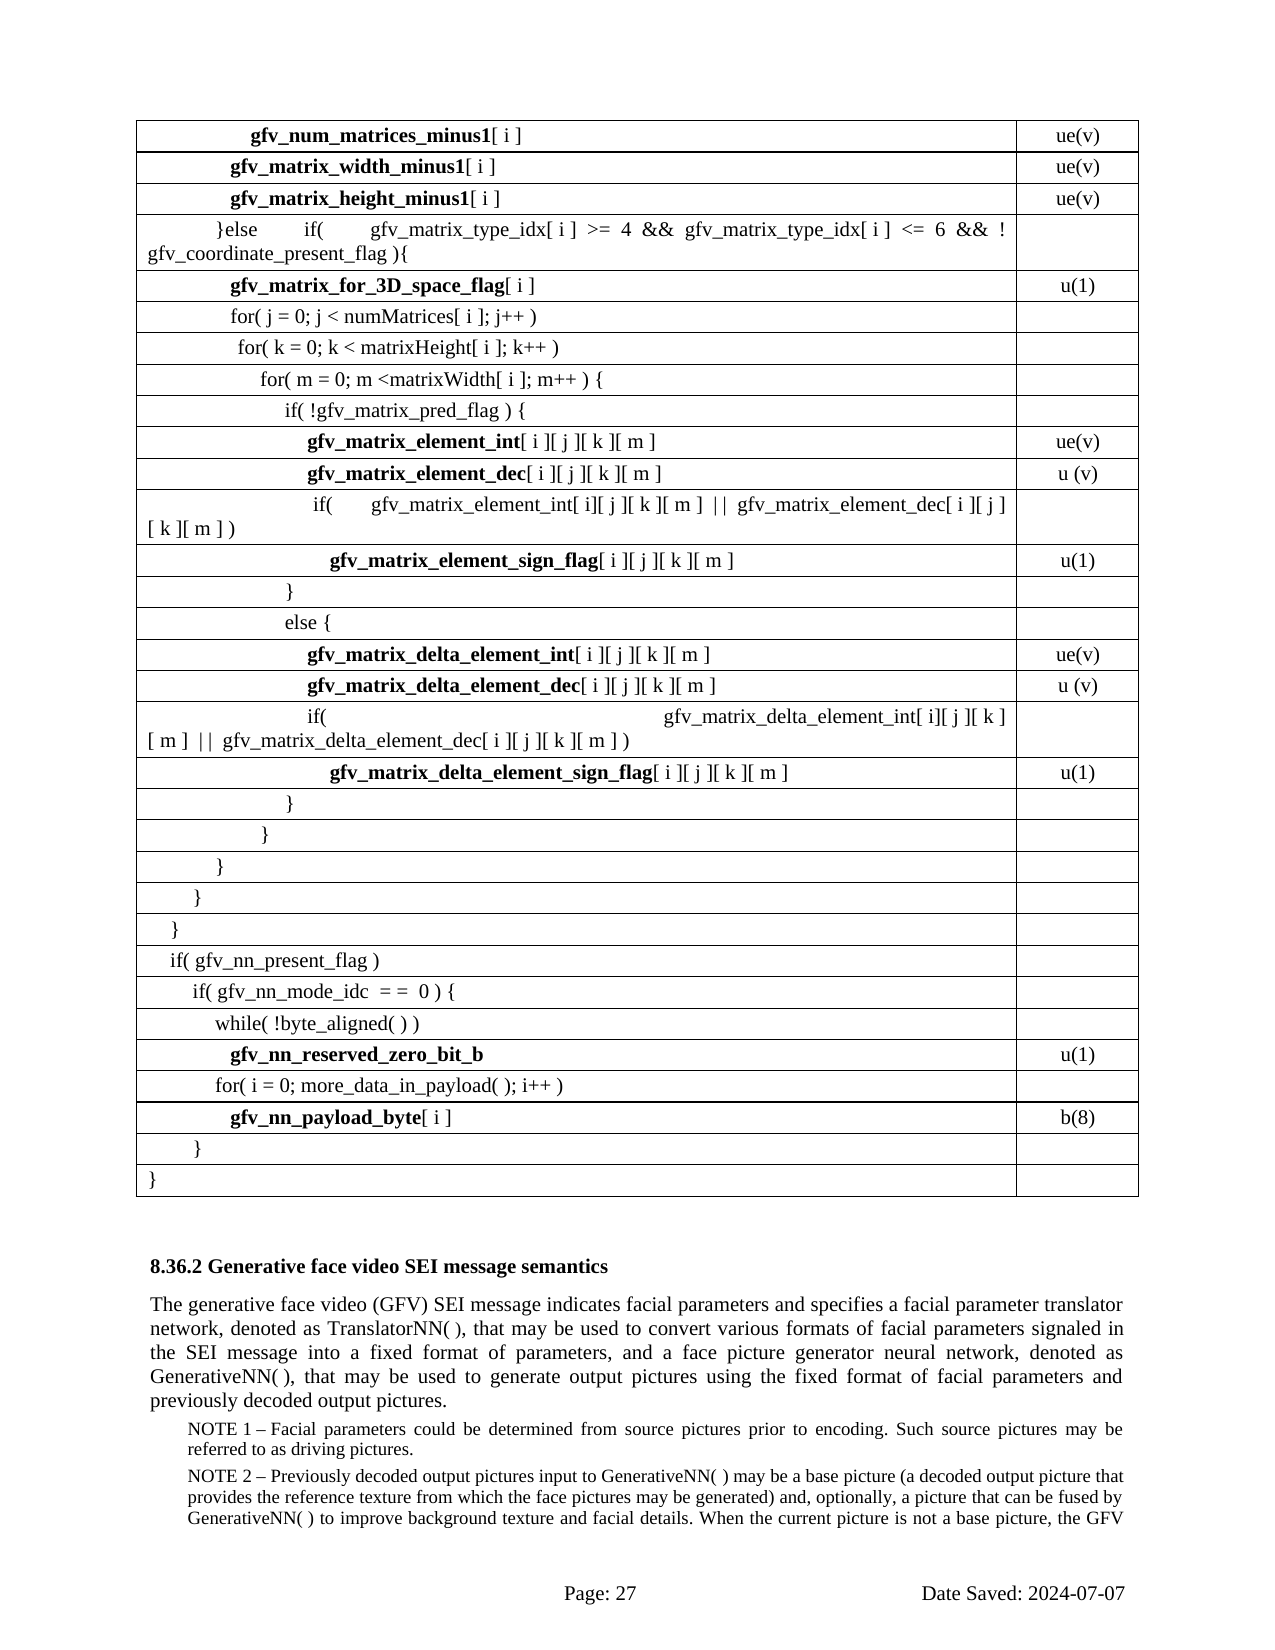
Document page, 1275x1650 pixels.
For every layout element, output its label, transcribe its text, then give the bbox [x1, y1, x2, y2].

table_cell gfv_matrix_height_minus1[ i ] [137, 184, 1016, 214]
table_cell u (v) [1017, 671, 1138, 701]
table_cell gfv_matrix_delta_element_sign_flag[ i ][ j ][ k ][ m ] [137, 758, 1016, 788]
table_cell } [137, 852, 1016, 882]
table_cell gfv_matrix_delta_element_int[ i ][ j ][ k ][ m ] [137, 640, 1016, 670]
table_cell [1017, 302, 1138, 332]
table_cell [1017, 946, 1138, 976]
table_cell [1017, 396, 1138, 426]
text The generative face video (GFV) SEI message indicates facial parameters and specifies a facial parameter translator network, denoted as TranslatorNN( ), that may be used to convert various formats of facial parameters signaled in the SEI message into a fixed format of parameters, and a face picture generator neural network, denoted as GenerativeNN( ), that may be used to generate output pictures using the fixed format of facial parameters and previously decoded output pictures. [150, 1292, 1125, 1412]
table_cell u(1) [1017, 758, 1138, 788]
table_cell [1017, 702, 1138, 757]
table_cell for( j = 0; j < numMatrices[ i ]; j++ ) [137, 302, 1016, 332]
table_cell [1017, 1134, 1138, 1164]
table_cell [1017, 333, 1138, 363]
table_cell gfv_matrix_element_int[ i ][ j ][ k ][ m ] [137, 427, 1016, 458]
table_cell u(1) [1017, 545, 1138, 576]
table_cell [1017, 914, 1138, 945]
table_cell ue(v) [1017, 121, 1138, 151]
table_cell [1017, 608, 1138, 638]
table_cell gfv_matrix_element_dec[ i ][ j ][ k ][ m ] [137, 459, 1016, 489]
table_cell [1017, 577, 1138, 607]
table_cell [1017, 490, 1138, 544]
table_cell [1017, 977, 1138, 1007]
table_cell ue(v) [1017, 153, 1138, 183]
table_cell u(1) [1017, 271, 1138, 301]
table_cell } [137, 820, 1016, 851]
table_cell } [137, 883, 1016, 913]
table_cell } [137, 1165, 1016, 1196]
table_cell if( !gfv_matrix_pred_flag ) { [137, 396, 1016, 426]
table_cell [1017, 852, 1138, 882]
table_cell } [137, 914, 1016, 945]
table_cell gfv_nn_payload_byte[ i ] [137, 1103, 1016, 1133]
table_cell if( gfv_nn_present_flag ) [137, 946, 1016, 976]
table_cell gfv_matrix_width_minus1[ i ] [137, 153, 1016, 183]
table_cell [1017, 1165, 1138, 1196]
table_cell ue(v) [1017, 640, 1138, 670]
table_cell ue(v) [1017, 184, 1138, 214]
table_cell [1017, 1009, 1138, 1039]
table_cell if( gfv_matrix_element_int[ i][ j ][ k ][ m ] | | gfv_matrix_element_dec[ i ][ j ][ k ][ m ] ) [137, 490, 1016, 544]
table_cell gfv_nn_reserved_zero_bit_b [137, 1040, 1016, 1070]
table_cell b(8) [1017, 1103, 1138, 1133]
table_cell for( k = 0; k < matrixHeight[ i ]; k++ ) [137, 333, 1016, 363]
table_cell } [137, 1134, 1016, 1164]
table_cell for( i = 0; more_data_in_payload( ); i++ ) [137, 1071, 1016, 1101]
table_cell } [137, 577, 1016, 607]
table_cell [1017, 883, 1138, 913]
table_cell u(1) [1017, 1040, 1138, 1070]
table_cell if( gfv_matrix_delta_element_int[ i][ j ][ k ][ m ] | | gfv_matrix_delta_element_dec[ i ][ j ][ k ][ m ] ) [137, 702, 1016, 757]
table_cell [1017, 1071, 1138, 1101]
table_cell [1017, 215, 1138, 269]
table_cell ue(v) [1017, 427, 1138, 458]
text 8.36.2 Generative face video SEI message semantics [150, 1254, 1125, 1278]
table_cell gfv_matrix_delta_element_dec[ i ][ j ][ k ][ m ] [137, 671, 1016, 701]
text NOTE 1 – Facial parameters could be determined from source pictures prior to encoding. Such source pictures may be referred to as driving pictures. [187, 1418, 1125, 1460]
table_cell gfv_matrix_element_sign_flag[ i ][ j ][ k ][ m ] [137, 545, 1016, 576]
table_cell else { [137, 608, 1016, 638]
table_cell gfv_num_matrices_minus1[ i ] [137, 121, 1016, 151]
table_cell }else if( gfv_matrix_type_idx[ i ] >= 4 && gfv_matrix_type_idx[ i ] <= 6 && !gfv_coordinate_present_flag ){ [137, 215, 1016, 269]
table_cell } [137, 789, 1016, 819]
table_cell for( m = 0; m <matrixWidth[ i ]; m++ ) { [137, 365, 1016, 395]
table_cell u (v) [1017, 459, 1138, 489]
table_cell gfv_matrix_for_3D_space_flag[ i ] [137, 271, 1016, 301]
table_cell [1017, 365, 1138, 395]
table_cell [1017, 820, 1138, 851]
table_cell [1017, 789, 1138, 819]
table_cell if( gfv_nn_mode_idc = = 0 ) { [137, 977, 1016, 1007]
table_cell while( !byte_aligned( ) ) [137, 1009, 1016, 1039]
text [187, 1466, 1125, 1528]
